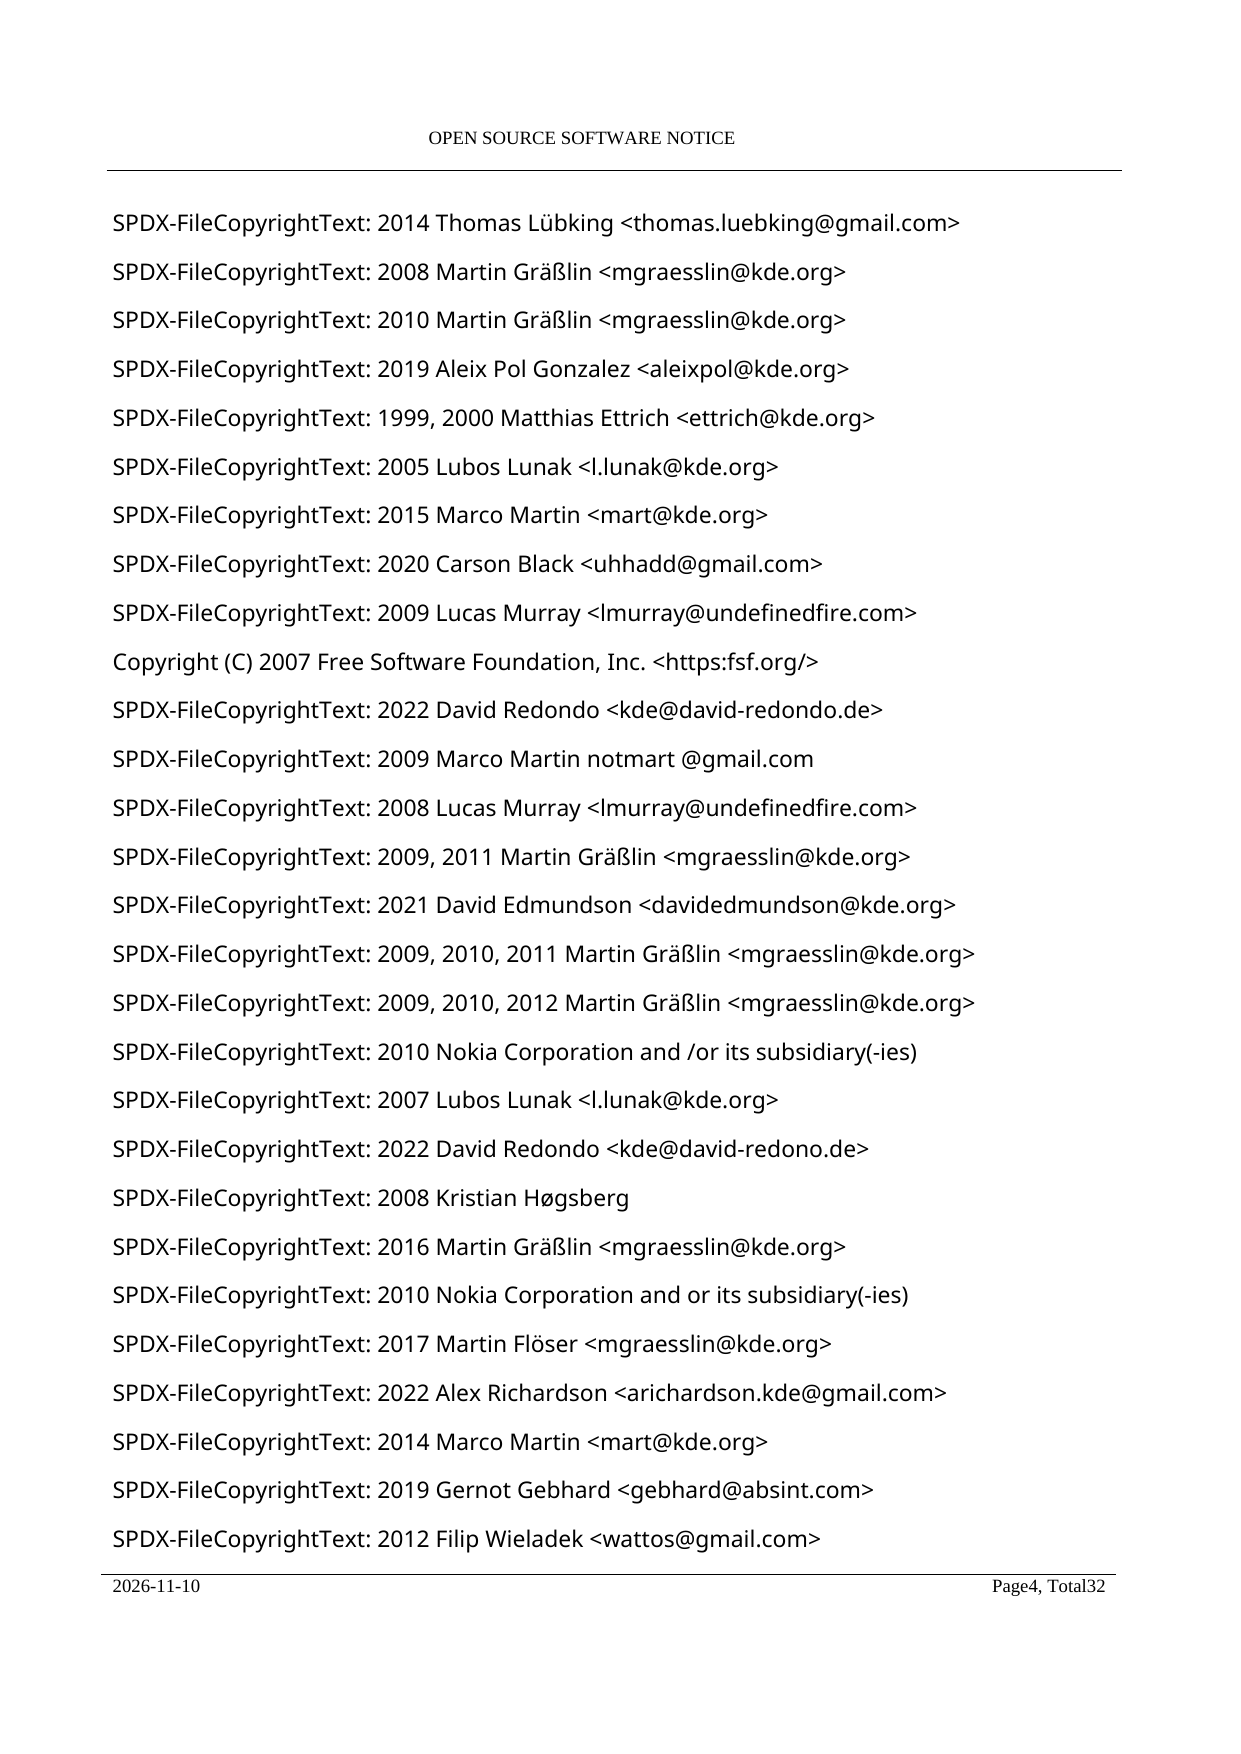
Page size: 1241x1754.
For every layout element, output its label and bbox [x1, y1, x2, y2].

text [112, 206, 1128, 1555]
